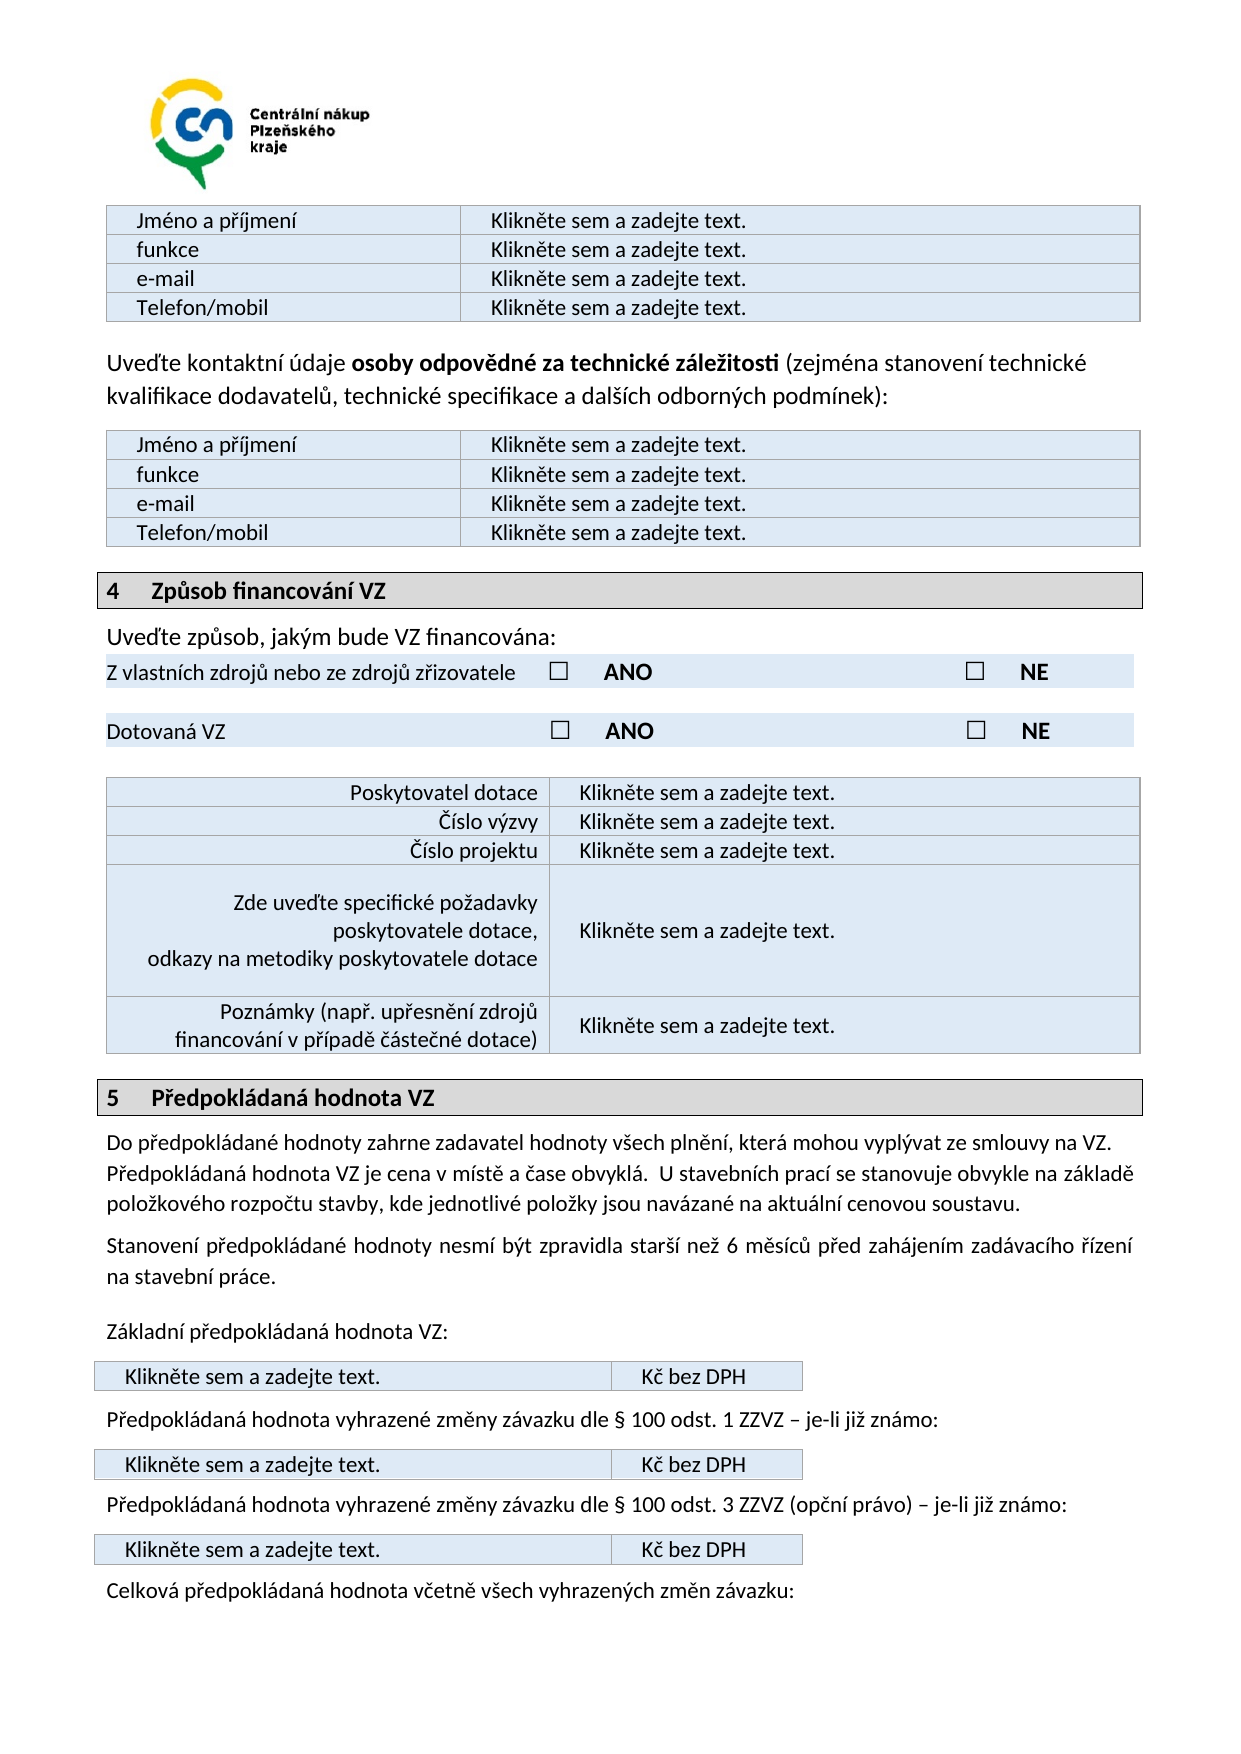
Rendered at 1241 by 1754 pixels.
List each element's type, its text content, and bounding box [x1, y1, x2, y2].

subtitle Způsob financování VZ [98, 573, 1142, 608]
table_cell Telefon/mobil [107, 293, 460, 321]
text Dotovaná VZ ANO NE [106, 713, 1134, 747]
text Základní předpokládaná hodnota VZ: [106, 1317, 1134, 1345]
table_cell Číslo výzvy [107, 807, 549, 835]
text Předpokládaná hodnota vyhrazené změny závazku dle § 100 odst. 1 ZZVZ – je-li již známo: [106, 1405, 1134, 1433]
text Celková předpokládaná hodnota včetně všech vyhrazených změn závazku: [106, 1576, 1134, 1604]
text Uveďte kontaktní údaje osoby odpovědné za technické záležitosti (zejména stanovení technické kvalifikace dodavatelů, technické specifikace a dalších odborných podmínek): [106, 347, 1140, 411]
text Do předpokládané hodnoty zahrne zadavatel hodnoty všech plnění, která mohou vyplývat ze smlouvy na VZ. [106, 1128, 1134, 1156]
table_cell Poznámky (např. upřesnění zdrojů financování v případě částečné dotace) [107, 997, 549, 1053]
table_cell Zde uveďte specifické požadavky poskytovatele dotace, odkazy na metodiky poskytovatele dotace [107, 865, 549, 996]
picture [106, 32, 413, 205]
text Z vlastních zdrojů nebo ze zdrojů zřizovatele ANO NE [106, 654, 1134, 688]
table_cell Číslo projektu [107, 836, 549, 864]
table_cell Telefon/mobil [107, 518, 460, 546]
table_cell funkce [107, 460, 460, 488]
text Předpokládaná hodnota vyhrazené změny závazku dle § 100 odst. 3 ZZVZ (opční právo) – je-li již známo: [106, 1491, 1134, 1518]
text Uveďte způsob, jakým bude VZ financována: [106, 621, 1134, 652]
table_cell funkce [107, 235, 460, 263]
table_header Kč bez DPH [612, 1362, 802, 1390]
subtitle Předpokládaná hodnota VZ [98, 1080, 1142, 1115]
table_header Kč bez DPH [612, 1535, 802, 1564]
text Stanovení předpokládané hodnoty nesmí být zpravidla starší než 6 měsíců před zahájením zadávacího řízení na stavební práce. [106, 1232, 1134, 1290]
table_cell e-mail [107, 264, 460, 292]
text Předpokládaná hodnota VZ je cena v místě a čase obvyklá. U stavebních prací se stanovuje obvykle na základě položkového rozpočtu stavby, kde jednotlivé položky jsou navázané na aktuální cenovou soustavu. [106, 1159, 1134, 1217]
table_header Kč bez DPH [612, 1450, 802, 1478]
table_header Poskytovatel dotace [107, 778, 549, 806]
table_cell e-mail [107, 489, 460, 517]
